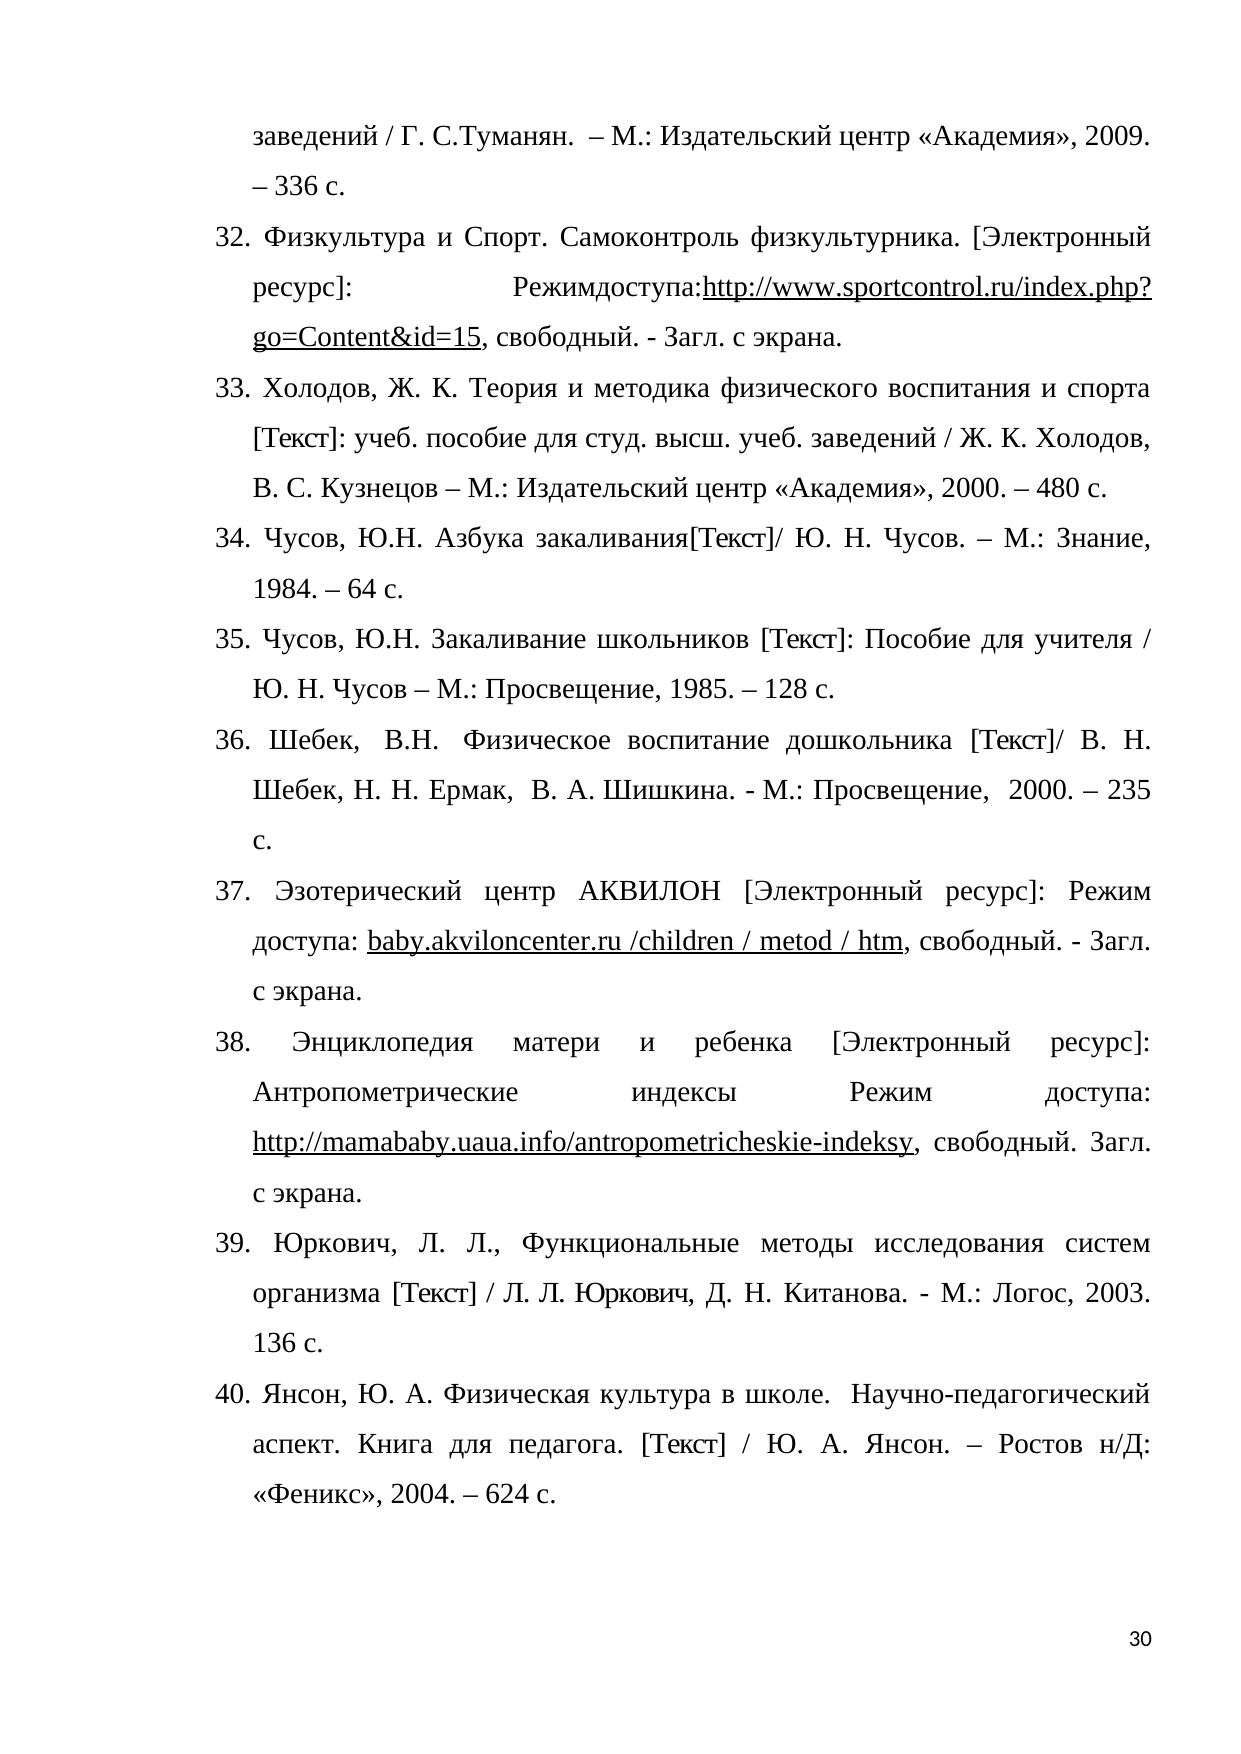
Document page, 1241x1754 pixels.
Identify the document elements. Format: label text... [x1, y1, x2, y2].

list Янсон, Ю. А. Физическая культура в школе. Научно-педагогический аспект. Книга для педагога. [Текст] / Ю. А. Янсон. – Ростов н/Д: «Феникс», 2004. – 624 с. [215, 1376, 1152, 1510]
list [215, 118, 1152, 202]
list Физкультура и Спорт. Самоконтроль физкультурника. [Электронный ресурс]: Режимдоступа:http://www.sportcontrol.ru/index.php?go=Content&id=15, свободный. - Загл. с экрана. [215, 219, 1152, 353]
list Шебек, В.Н. Физическое воспитание дошкольника [Текст]/ В. Н. Шебек, Н. Н. Ермак, В. А. Шишкина. - М.: Просвещение, 2000. – 235 с. [215, 722, 1152, 856]
list Холодов, Ж. К. Теория и методика физического воспитания и спорта [Текст]: учеб. пособие для студ. высш. учеб. заведений / Ж. К. Холодов, В. С. Кузнецов – М.: Издательский центр «Академия», 2000. – 480 с. [215, 370, 1152, 504]
list Чусов, Ю.Н. Азбука закаливания[Текст]/ Ю. Н. Чусов. – М.: Знание, 1984. – 64 с. [215, 521, 1152, 604]
list Энциклопедия матери и ребенка [Электронный ресурс]: Антропометрические индексы Режим доступа: http://mamababy.uaua.info/antropometricheskie-indeksy, свободный. Загл. с экрана. [215, 1024, 1152, 1208]
list Чусов, Ю.Н. Закаливание школьников [Текст]: Пособие для учителя / Ю. Н. Чусов – М.: Просвещение, 1985. – 128 с. [215, 621, 1152, 705]
list Юркович, Л. Л., Функциональные методы исследования систем организма [Текст] / Л. Л. Юркович, Д. Н. Китанова. - М.: Логос, 2003. 136 с. [215, 1225, 1152, 1359]
list Эзотерический центр АКВИЛОН [Электронный ресурс]: Режим доступа: baby.akviloncenter.ru /children / metod / htm, свободный. - Загл. с экрана. [215, 873, 1152, 1007]
